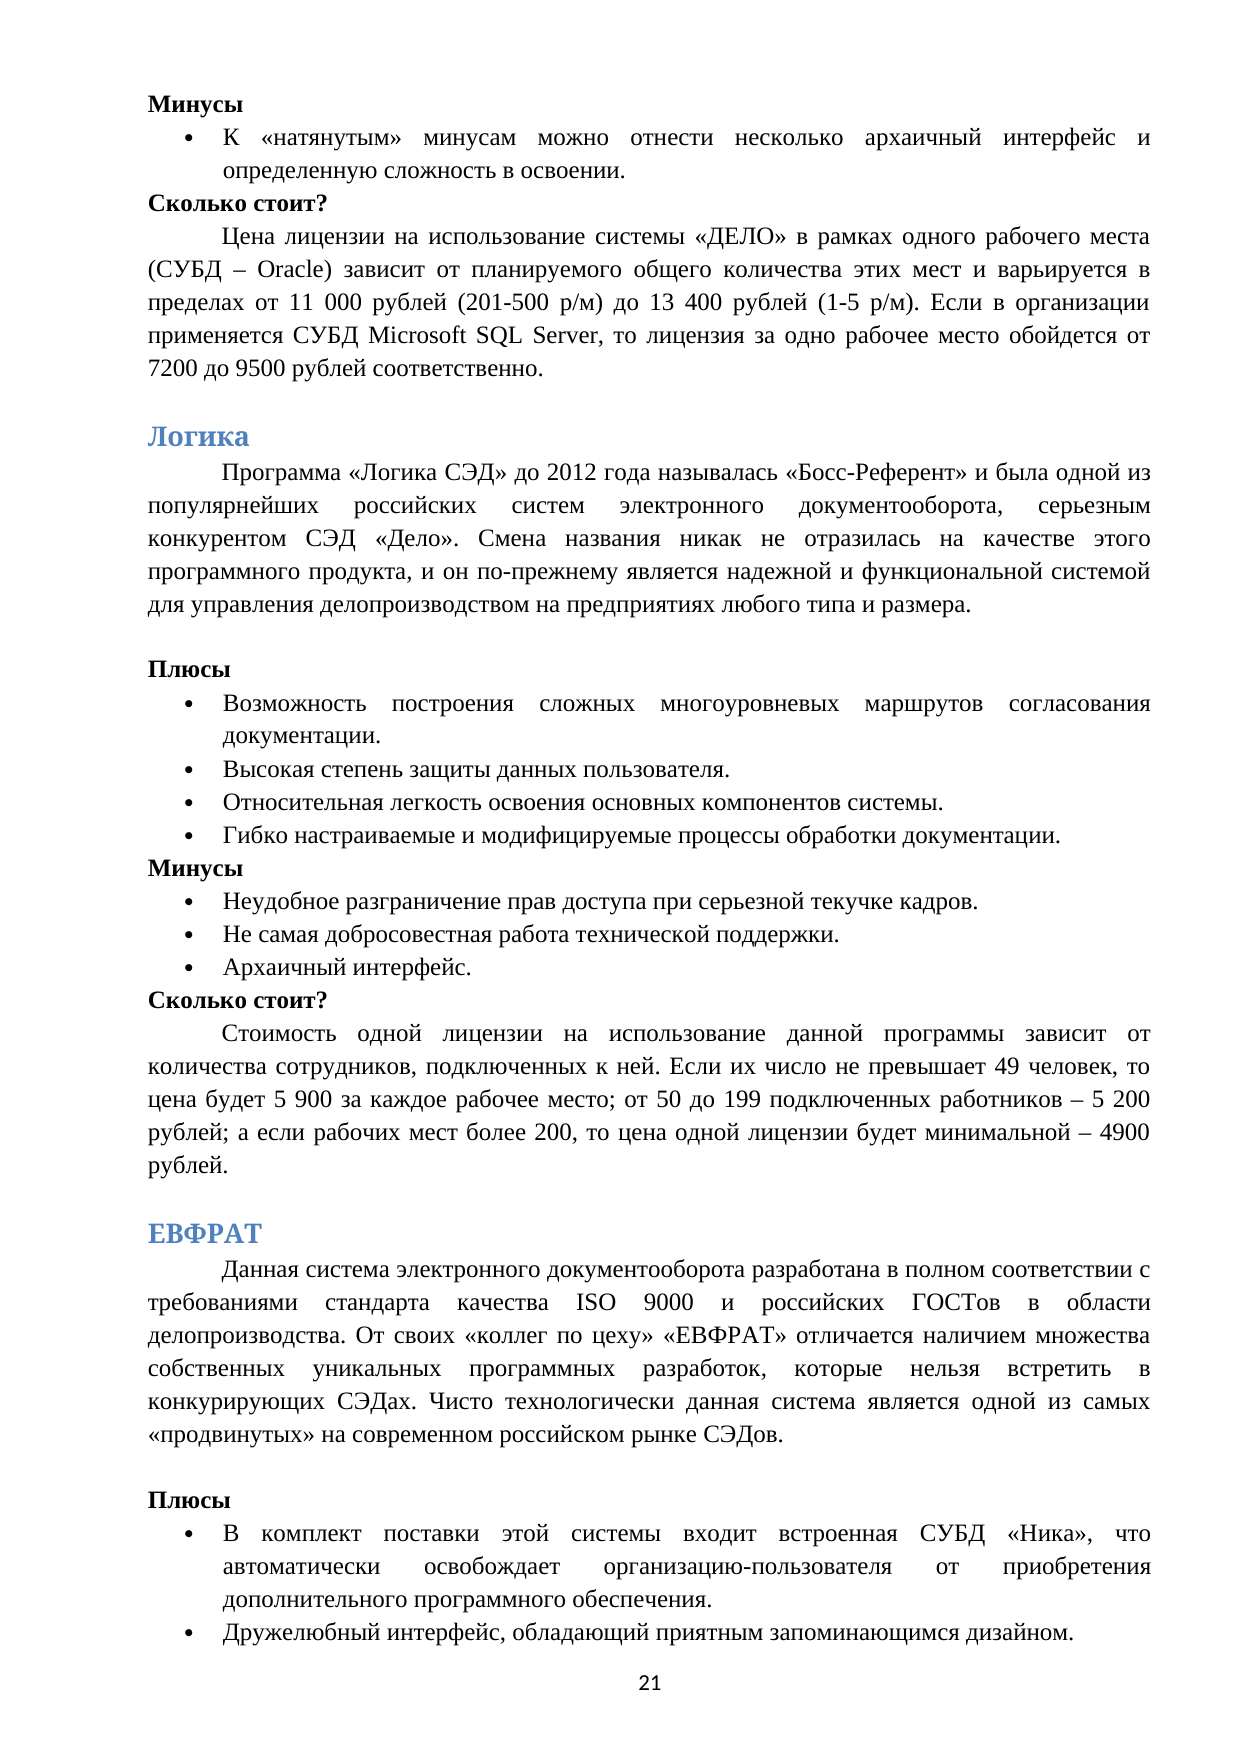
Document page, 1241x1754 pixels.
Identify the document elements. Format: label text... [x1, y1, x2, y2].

text Программа «Логика СЭД» до 2012 года называлась «Босс-Референт» и была одной из популярнейших российских систем электронного документооборота, серьезным конкурентом СЭД «Дело». Смена названия никак не отразилась на качестве этого программного продукта, и он по-прежнему является надежной и функциональной системой для управления делопроизводством на предприятиях любого типа и размера. [148, 457, 1152, 618]
text Минусы [148, 853, 1152, 881]
list Относительная легкость освоения основных компонентов системы. [185, 787, 1152, 815]
text Стоимость одной лицензии на использование данной программы зависит от количества сотрудников, подключенных к ней. Если их число не превышает 49 человек, то цена будет 5 900 за каждое рабочее место; от 50 до 199 подключенных работников – 5 200 рублей; а если рабочих мест более 200, то цена одной лицензии будет минимальной – 4900 рублей. [148, 1018, 1152, 1179]
list Не самая добросовестная работа технической поддержки. [185, 919, 1152, 947]
subtitle Логика [148, 422, 1152, 453]
list Дружелюбный интерфейс, обладающий приятным запоминающимся дизайном. [185, 1617, 1152, 1646]
text Сколько стоит? [148, 985, 1152, 1013]
list Архаичный интерфейс. [185, 952, 1152, 981]
text Плюсы [148, 654, 1152, 683]
list Высокая степень защиты данных пользователя. [185, 754, 1152, 782]
text Минусы [148, 89, 1152, 117]
list Возможность построения сложных многоуровневых маршрутов согласования документации. [185, 688, 1152, 749]
list Неудобное разграничение прав доступа при серьезной текучке кадров. [185, 886, 1152, 914]
list В комплект поставки этой системы входит встроенная СУБД «Ника», что автоматически освобождает организацию-пользователя от приобретения дополнительного программного обеспечения. [185, 1518, 1152, 1612]
text Цена лицензии на использование системы «ДЕЛО» в рамках одного рабочего места (СУБД – Oracle) зависит от планируемого общего количества этих мест и варьируется в пределах от 11 000 рублей (201-500 р/м) до 13 400 рублей (1-5 р/м). Если в организации применяется СУБД Microsoft SQL Server, то лицензия за одно рабочее место обойдется от 7200 до 9500 рублей соответственно. [148, 221, 1152, 382]
text Сколько стоит? [148, 188, 1152, 216]
list Гибко настраиваемые и модифицируемые процессы обработки документации. [185, 820, 1152, 848]
text Данная система электронного документооборота разработана в полном соответствии с требованиями стандарта качества ISO 9000 и российских ГОСТов в области делопроизводства. От своих «коллег по цеху» «ЕВФРАТ» отличается наличием множества собственных уникальных программных разработок, которые нельзя встретить в конкурирующих СЭДах. Чисто технологически данная система является одной из самых «продвинутых» на современном российском рынке СЭДов. [148, 1254, 1152, 1448]
list К «натянутым» минусам можно отнести несколько архаичный интерфейс и определенную сложность в освоении. [185, 122, 1152, 183]
subtitle ЕВФРАТ [148, 1219, 1152, 1250]
text Плюсы [148, 1485, 1152, 1513]
